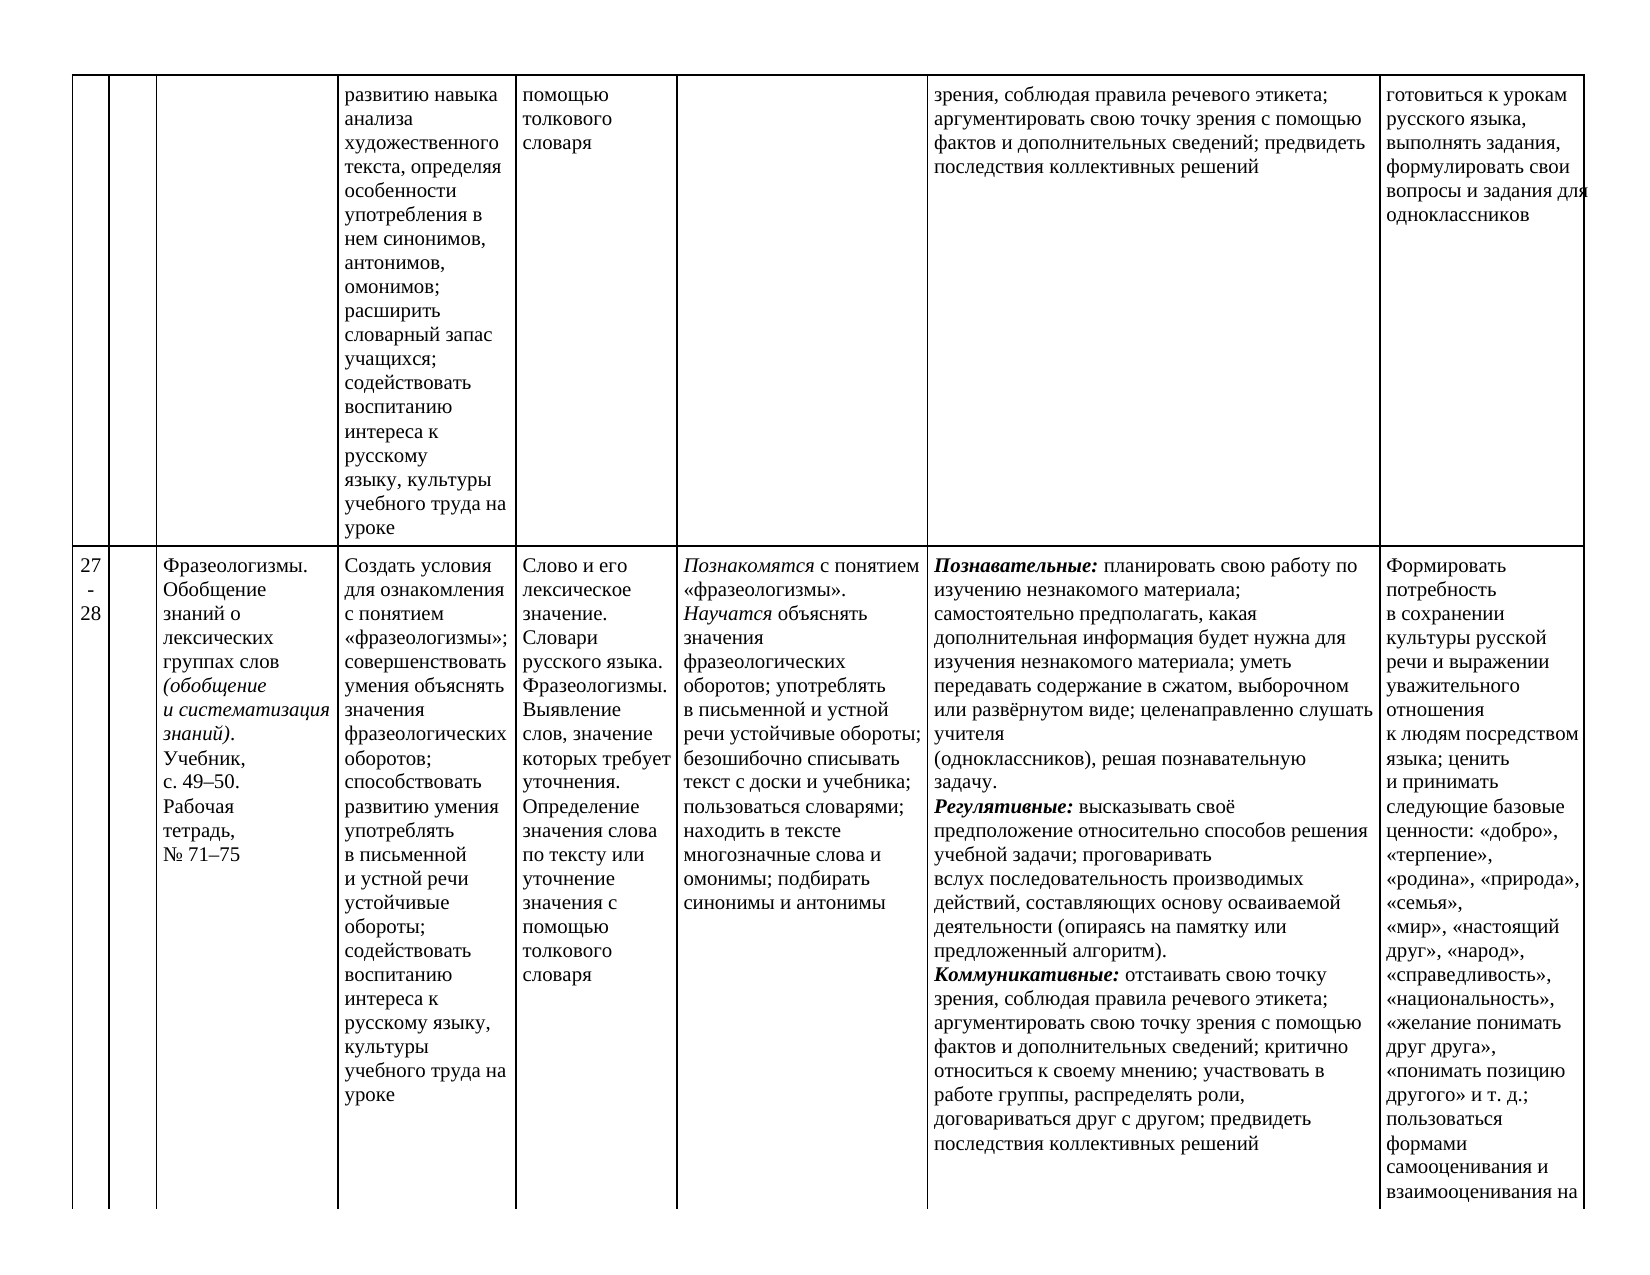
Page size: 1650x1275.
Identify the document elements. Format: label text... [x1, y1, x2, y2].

table_cell 26 [73, 76, 108, 545]
table_cell 27-28 [73, 547, 108, 1209]
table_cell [1381, 76, 1583, 545]
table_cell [339, 76, 515, 545]
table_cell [517, 547, 676, 1209]
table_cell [517, 76, 676, 545]
table_cell [110, 547, 156, 1209]
table_cell [110, 76, 156, 545]
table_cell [928, 76, 1379, 545]
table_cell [339, 547, 515, 1209]
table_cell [157, 547, 337, 1209]
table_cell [678, 76, 927, 545]
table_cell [678, 547, 927, 1209]
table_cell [157, 76, 337, 545]
